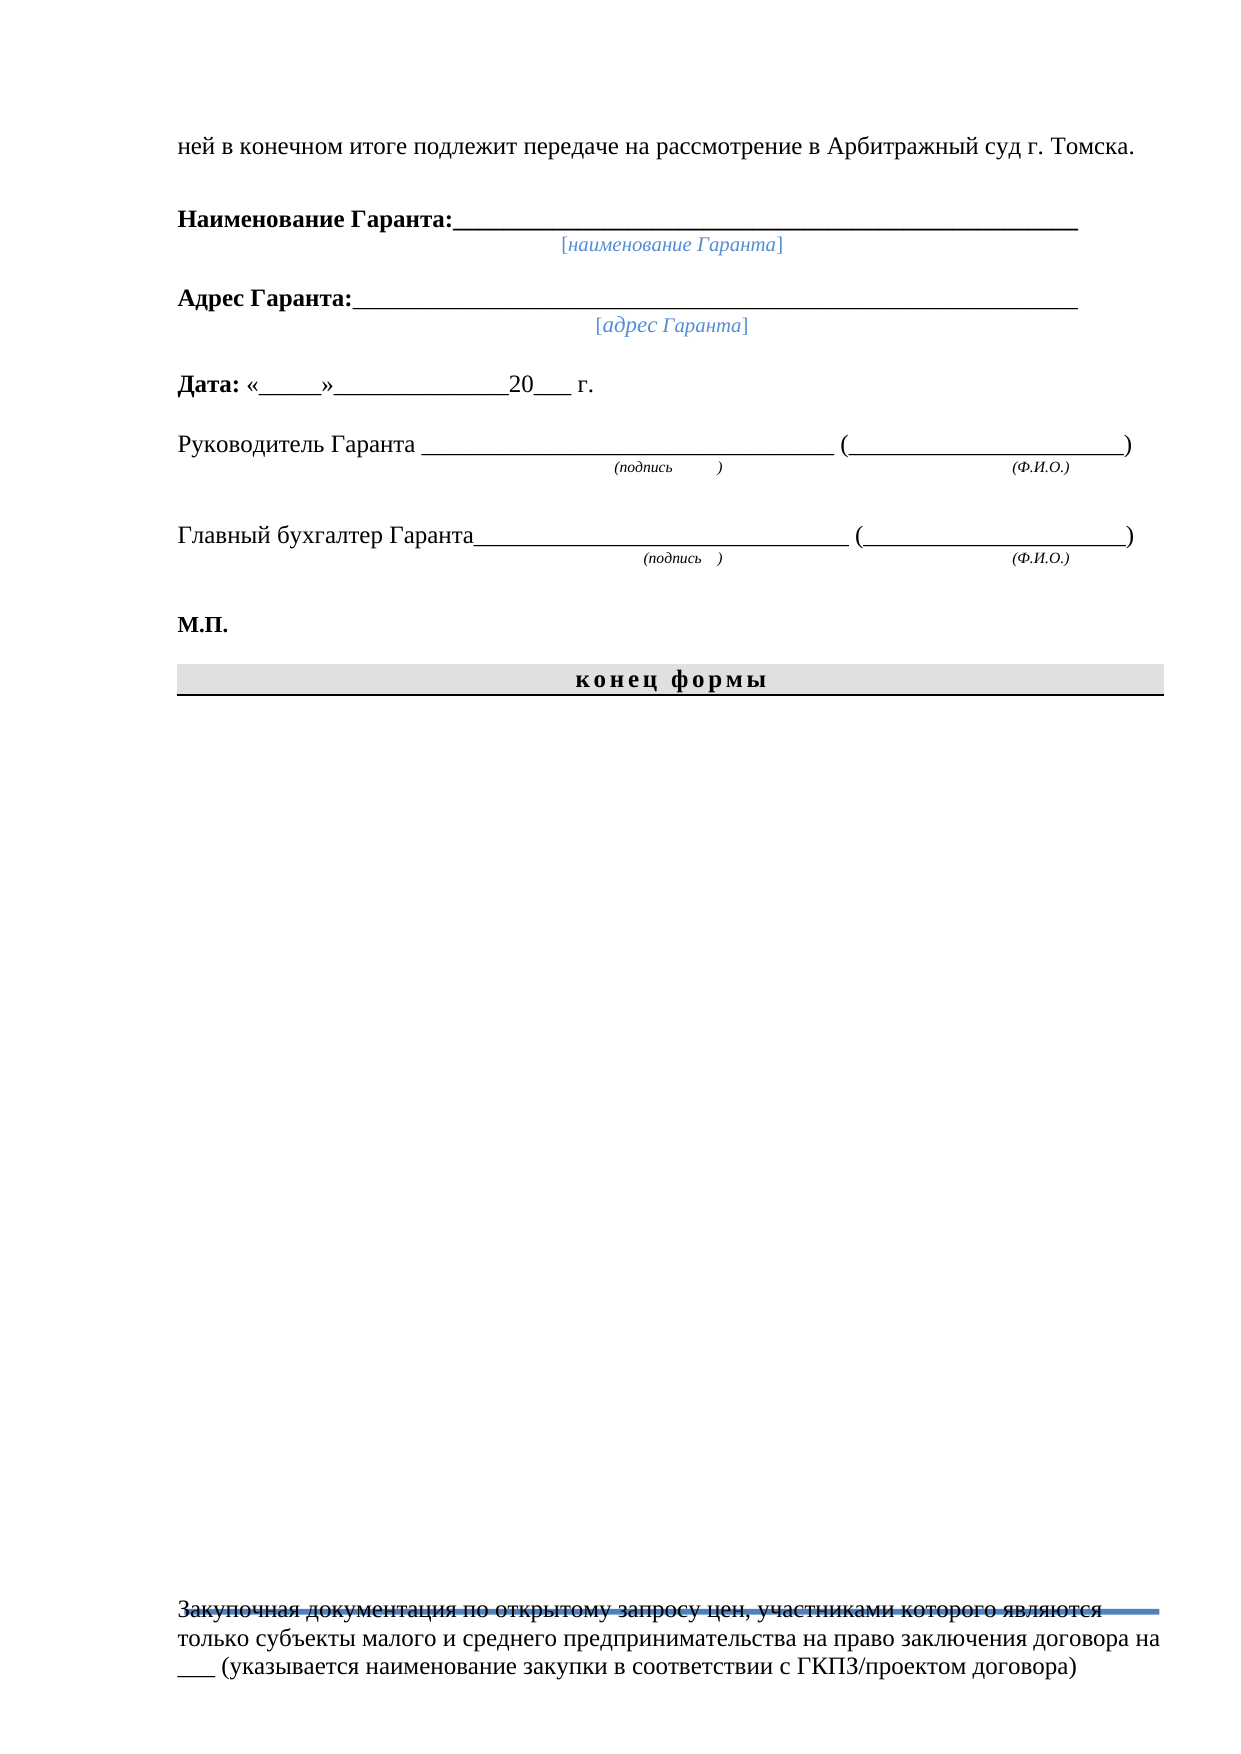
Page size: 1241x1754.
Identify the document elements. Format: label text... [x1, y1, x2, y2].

text Наименование Гаранта:__________________________________________________ [177, 204, 1167, 232]
text (подпись ) (Ф.И.О.) [472, 549, 1167, 580]
text Дата: «_____»______________20___ г. [177, 369, 1167, 398]
text М.П. [177, 611, 1167, 637]
text [наименование Гаранта] [177, 232, 1167, 256]
text конец формы [177, 664, 1164, 694]
text Главный бухгалтер Гаранта______________________________ (_____________________) [177, 520, 1167, 549]
text [адрес Гаранта] [177, 312, 1167, 338]
text Руководитель Гаранта _________________________________ (______________________) [177, 429, 1167, 458]
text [177, 131, 1167, 160]
text (подпись ) (Ф.И.О.) [443, 458, 1167, 489]
text Адрес Гаранта:__________________________________________________________ [177, 283, 1167, 312]
